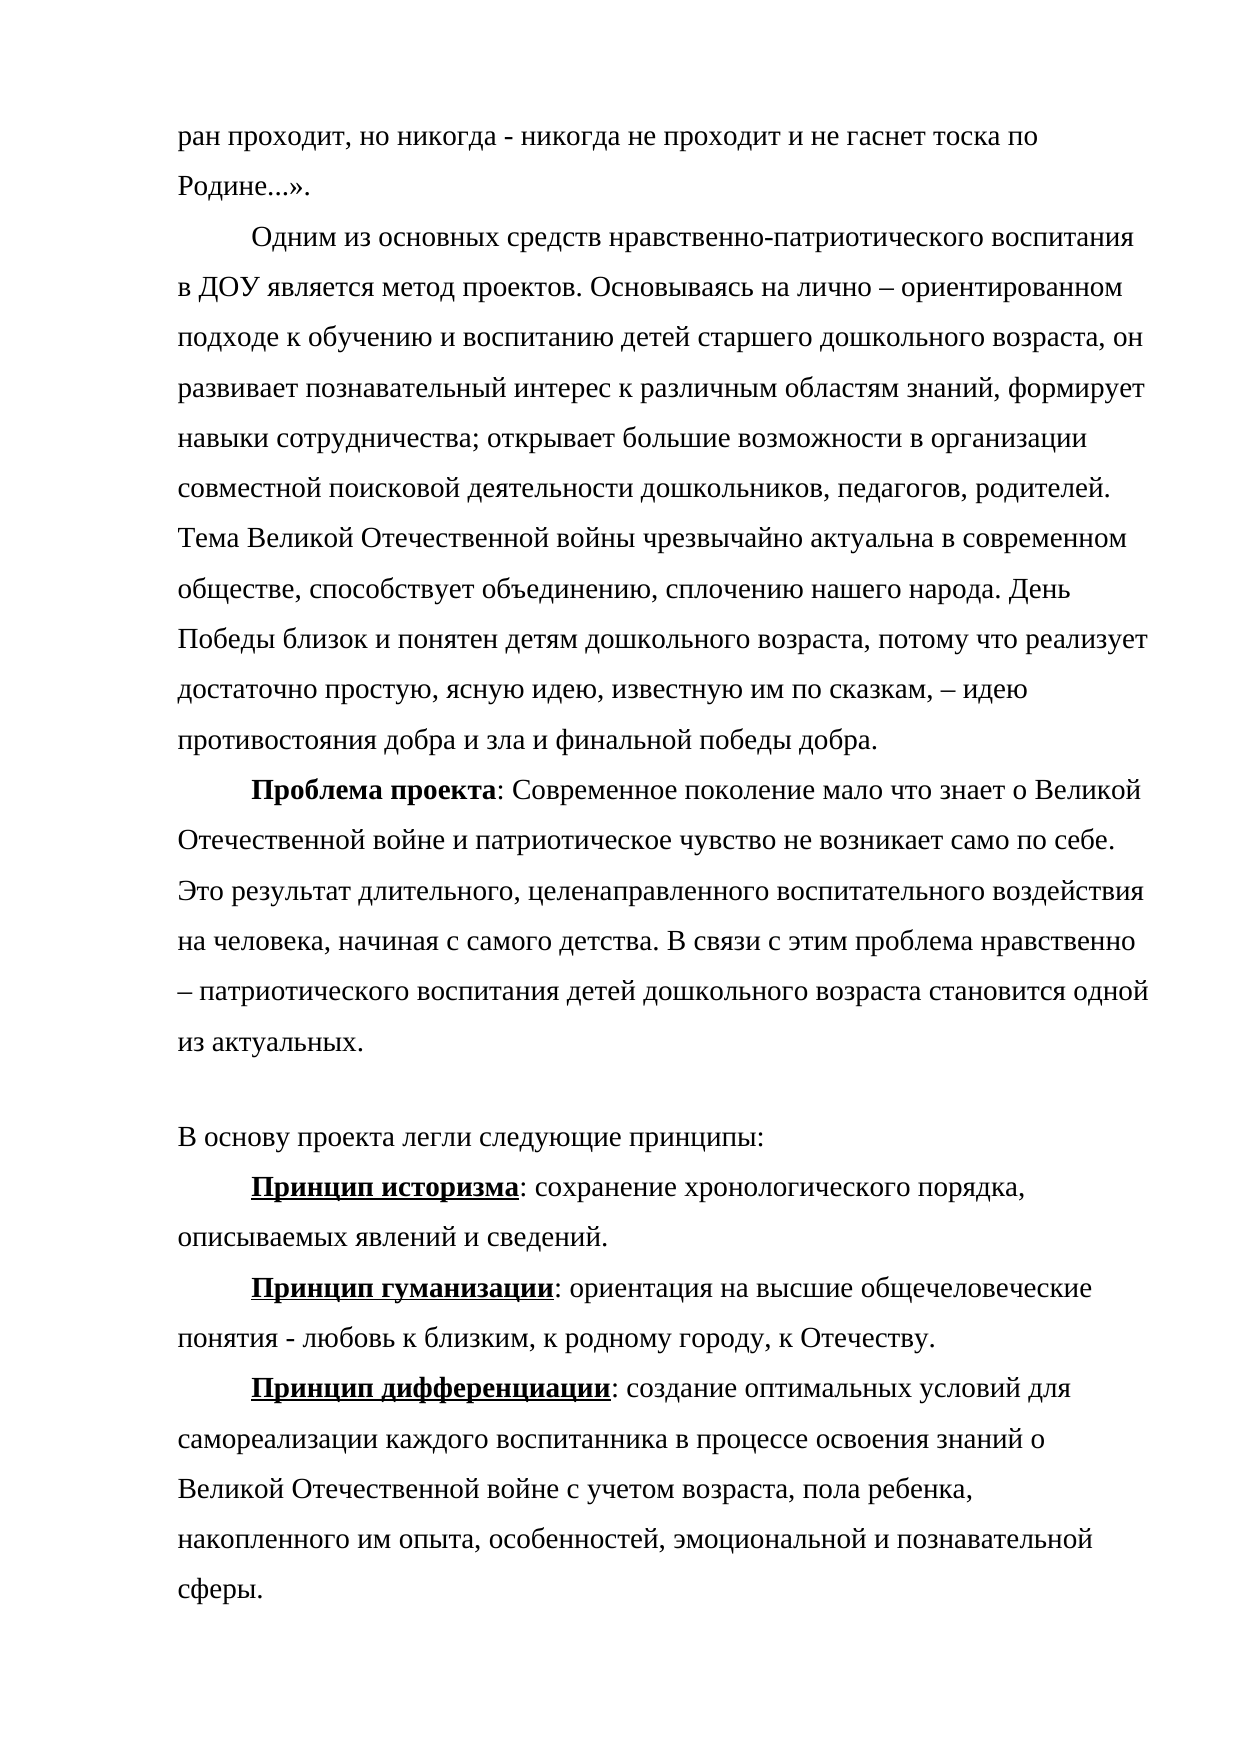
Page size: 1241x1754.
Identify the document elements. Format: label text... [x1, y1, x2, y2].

text Принцип историзма: сохранение хронологического порядка, описываемых явлений и сведений. [177, 1169, 1152, 1253]
text Одним из основных средств нравственно-патриотического воспитания в ДОУ является метод проектов. Основываясь на лично – ориентированном подходе к обучению и воспитанию детей старшего дошкольного возраста, он развивает познавательный интерес к различным областям знаний, формирует навыки сотрудничества; открывает большие возможности в организации совместной поисковой деятельности дошкольников, педагогов, родителей. Тема Великой Отечественной войны чрезвычайно актуальна в современном обществе, способствует объединению, сплочению нашего народа. День Победы близок и понятен детям дошкольного возраста, потому что реализует достаточно простую, ясную идею, известную им по сказкам, – идею противостояния добра и зла и финальной победы добра. [177, 219, 1152, 755]
text Принцип дифференциации: создание оптимальных условий для самореализации каждого воспитанника в процессе освоения знаний о Великой Отечественной войне с учетом возраста, пола ребенка, накопленного им опыта, особенностей, эмоциональной и познавательной сферы. [177, 1370, 1152, 1605]
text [177, 118, 1152, 202]
text В основу проекта легли следующие принципы: [177, 1074, 1152, 1152]
text Принцип гуманизации: ориентация на высшие общечеловеческие понятия - любовь к близким, к родному городу, к Отечеству. [177, 1270, 1152, 1354]
text Проблема проекта: Современное поколение мало что знает о Великой Отечественной войне и патриотическое чувство не возникает само по себе. Это результат длительного, целенаправленного воспитательного воздействия на человека, начиная с самого детства. В связи с этим проблема нравственно – патриотического воспитания детей дошкольного возраста становится одной из актуальных. [177, 772, 1152, 1057]
